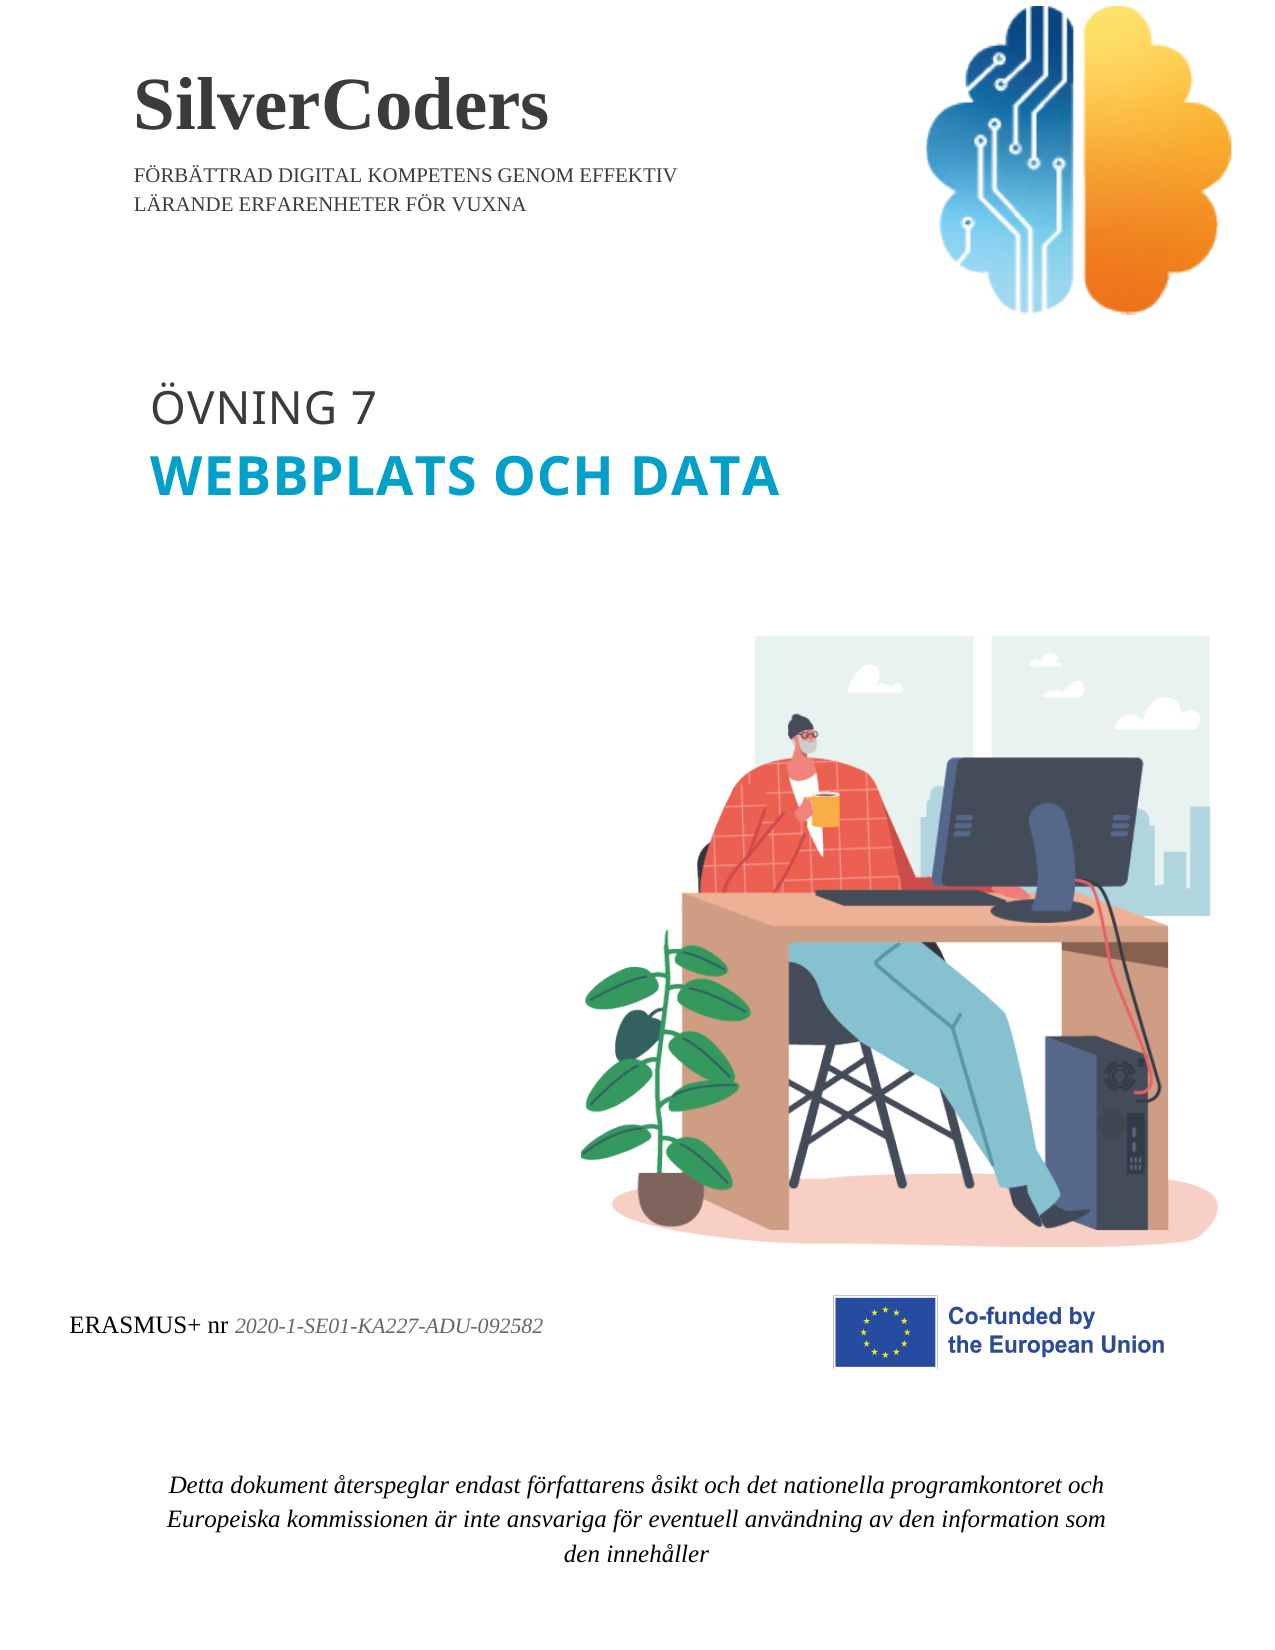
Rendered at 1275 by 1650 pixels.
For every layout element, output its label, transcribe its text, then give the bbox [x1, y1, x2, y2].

picture [926, 6, 1232, 315]
subtitle Övning 7 WEBBPLATS OCH DATA [150, 375, 1125, 511]
picture [580, 636, 1219, 1247]
picture [831, 1290, 1186, 1375]
